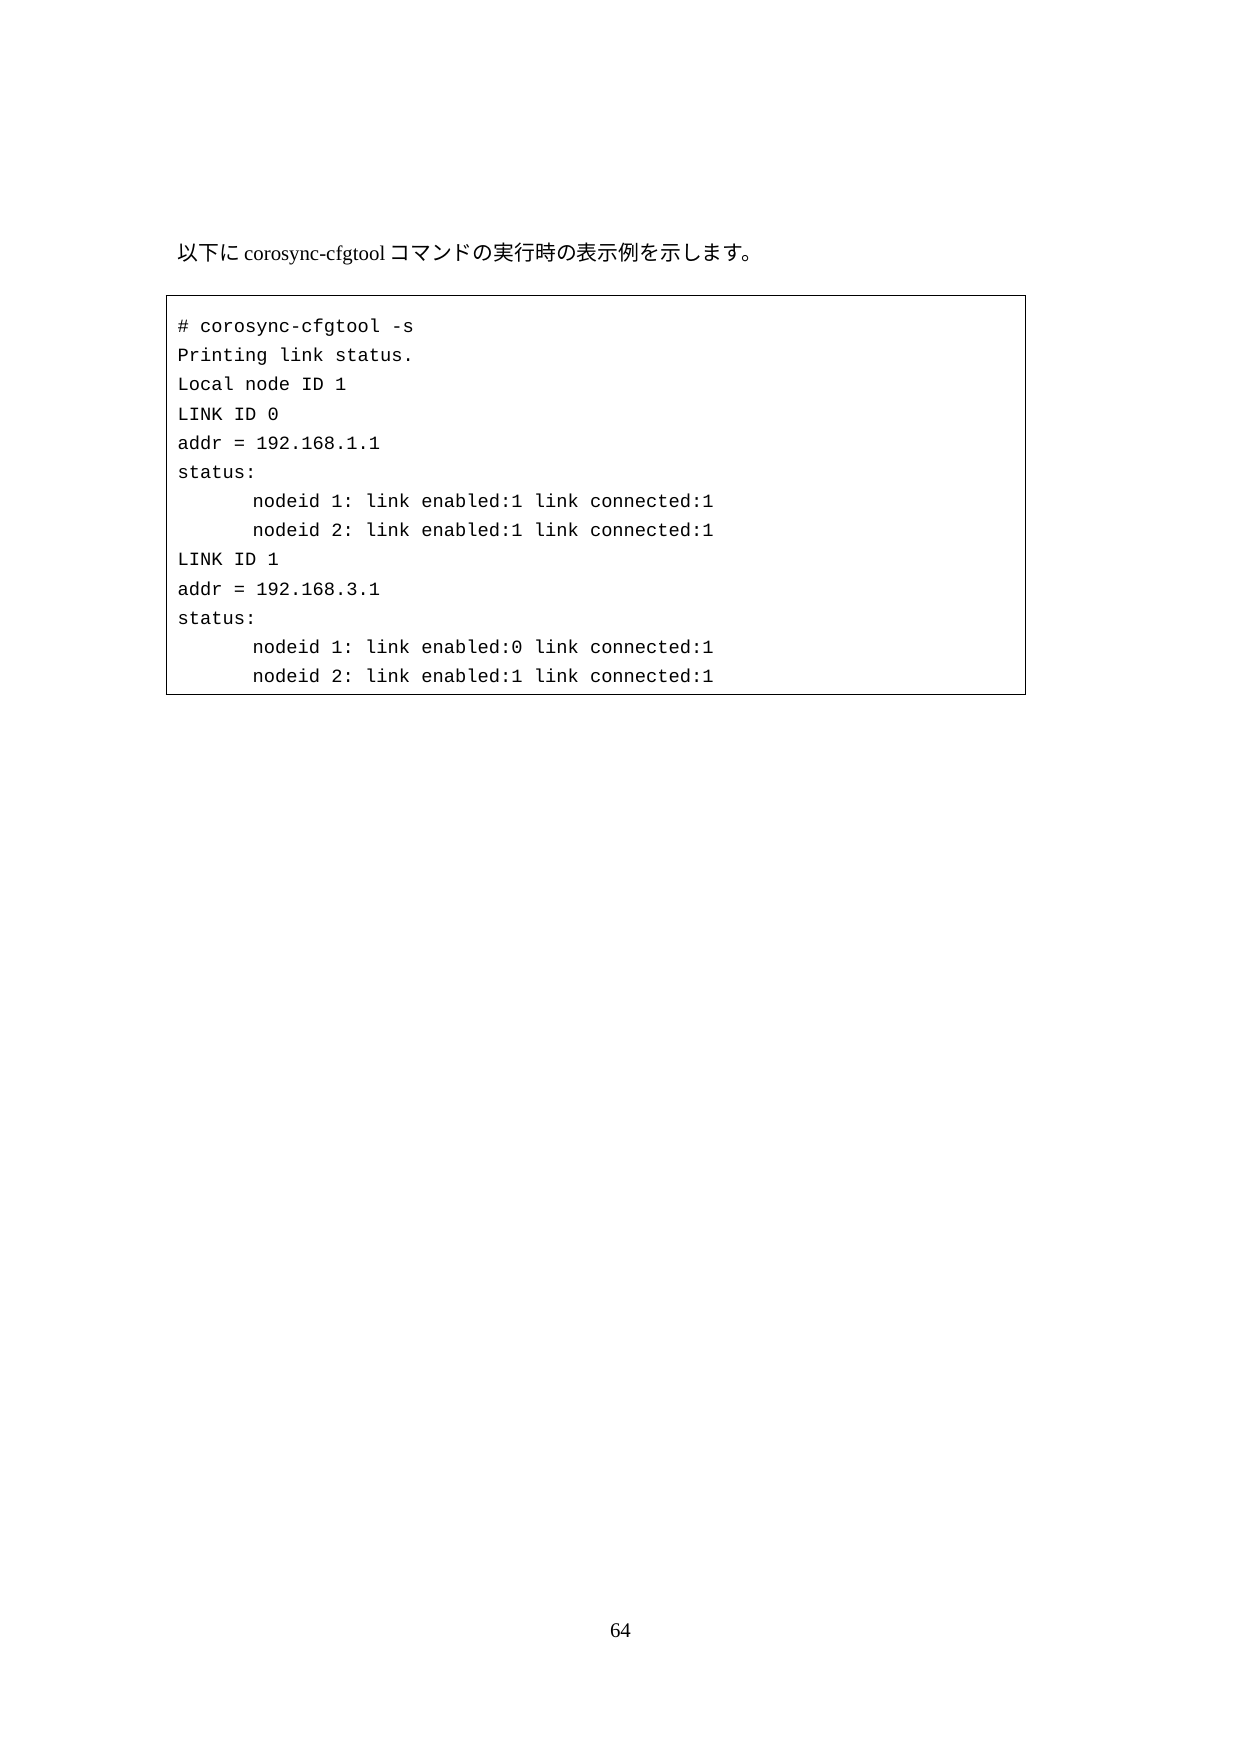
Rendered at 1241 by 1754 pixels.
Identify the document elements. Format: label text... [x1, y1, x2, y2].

text 以下にcorosync-cfgtoolコマンドの実行時の表示例を示します。 [177, 236, 1054, 266]
table_header # corosync-cfgtool -s Printing link status. Local node ID 1 LINK ID 0 addr = 192.168.1.1 status: nodeid 1: link enabled:1 link connected:1 nodeid 2: link enabled:1 link connected:1 LINK ID 1 addr = 192.168.3.1 status: nodeid 1: link enabled:0 link connected:1 nodeid 2: link enabled:1 link connected:1 [167, 296, 1025, 694]
